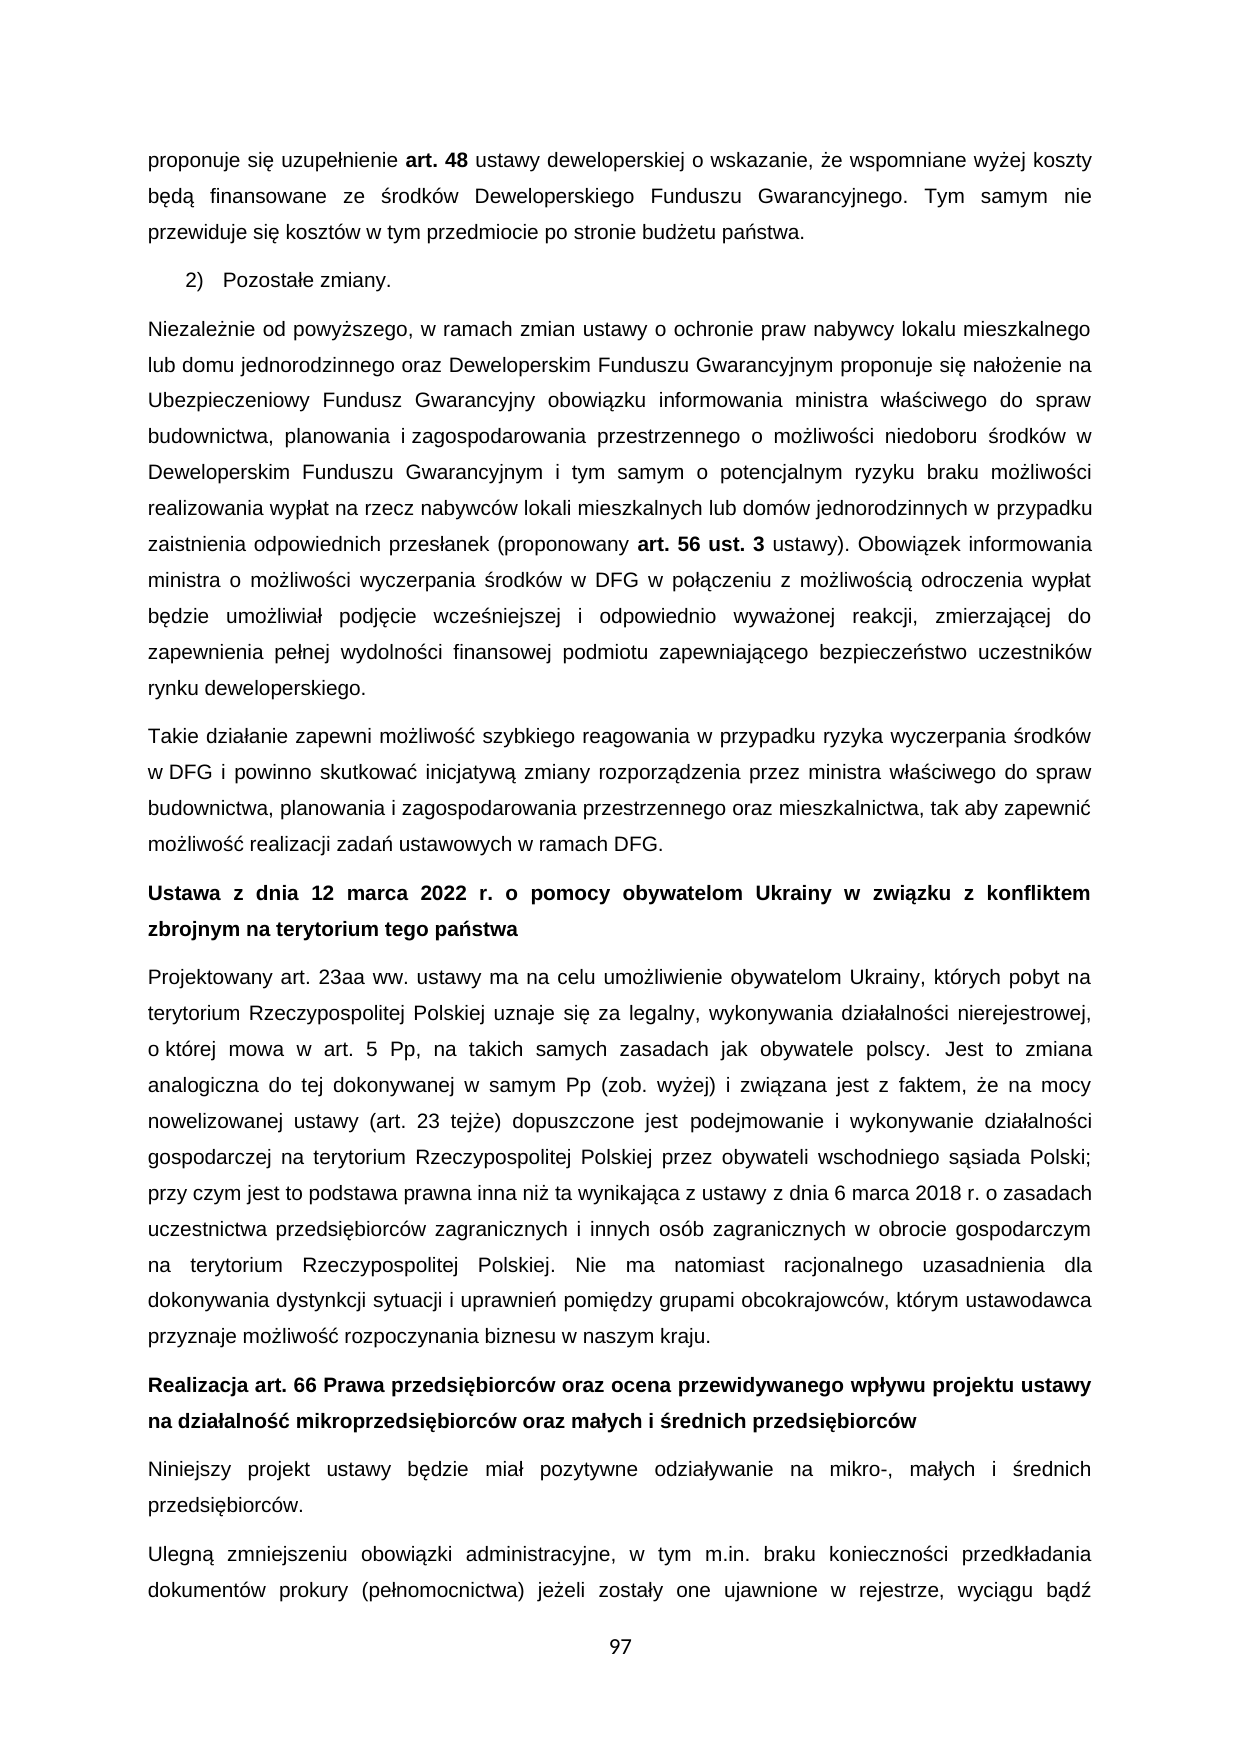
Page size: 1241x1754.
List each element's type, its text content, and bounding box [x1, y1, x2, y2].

subtitle Ustawa z dnia 12 marca 2022 r. o pomocy obywatelom Ukrainy w związku z konfliktem zbrojnym na terytorium tego państwa [148, 881, 1092, 940]
text Niniejszy projekt ustawy będzie miał pozytywne odziaływanie na mikro-, małych i średnich przedsiębiorców. [148, 1457, 1092, 1517]
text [148, 1541, 1092, 1601]
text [148, 148, 1092, 243]
text Takie działanie zapewni możliwość szybkiego reagowania w przypadku ryzyka wyczerpania środków w DFG i powinno skutkować inicjatywą zmiany rozporządzenia przez ministra właściwego do spraw budownictwa, planowania i zagospodarowania przestrzennego oraz mieszkalnictwa, tak aby zapewnić możliwość realizacji zadań ustawowych w ramach DFG. [148, 724, 1092, 856]
text Niezależnie od powyższego, w ramach zmian ustawy o ochronie praw nabywcy lokalu mieszkalnego lub domu jednorodzinnego oraz Deweloperskim Funduszu Gwarancyjnym proponuje się nałożenie na Ubezpieczeniowy Fundusz Gwarancyjny obowiązku informowania ministra właściwego do spraw budownictwa, planowania i zagospodarowania przestrzennego o możliwości niedoboru środków w Deweloperskim Funduszu Gwarancyjnym i tym samym o potencjalnym ryzyku braku możliwości realizowania wypłat na rzecz nabywców lokali mieszkalnych lub domów jednorodzinnych w przypadku zaistnienia odpowiednich przesłanek (proponowany art. 56 ust. 3 ustawy). Obowiązek informowania ministra o możliwości wyczerpania środków w DFG w połączeniu z możliwością odroczenia wypłat będzie umożliwiał podjęcie wcześniejszej i odpowiednio wyważonej reakcji, zmierzającej do zapewnienia pełnej wydolności finansowej podmiotu zapewniającego bezpieczeństwo uczestników rynku deweloperskiego. [148, 316, 1092, 700]
list Pozostałe zmiany. [185, 268, 1092, 292]
subtitle Realizacja art. 66 Prawa przedsiębiorców oraz ocena przewidywanego wpływu projektu ustawy na działalność mikroprzedsiębiorców oraz małych i średnich przedsiębiorców [148, 1373, 1092, 1433]
text Projektowany art. 23aa ww. ustawy ma na celu umożliwienie obywatelom Ukrainy, których pobyt na terytorium Rzeczypospolitej Polskiej uznaje się za legalny, wykonywania działalności nierejestrowej, o której mowa w art. 5 Pp, na takich samych zasadach jak obywatele polscy. Jest to zmiana analogiczna do tej dokonywanej w samym Pp (zob. wyżej) i związana jest z faktem, że na mocy nowelizowanej ustawy (art. 23 tejże) dopuszczone jest podejmowanie i wykonywanie działalności gospodarczej na terytorium Rzeczypospolitej Polskiej przez obywateli wschodniego sąsiada Polski; przy czym jest to podstawa prawna inna niż ta wynikająca z ustawy z dnia 6 marca 2018 r. o zasadach uczestnictwa przedsiębiorców zagranicznych i innych osób zagranicznych w obrocie gospodarczym na terytorium Rzeczypospolitej Polskiej. Nie ma natomiast racjonalnego uzasadnienia dla dokonywania dystynkcji sytuacji i uprawnień pomiędzy grupami obcokrajowców, którym ustawodawca przyznaje możliwość rozpoczynania biznesu w naszym kraju. [148, 965, 1092, 1348]
